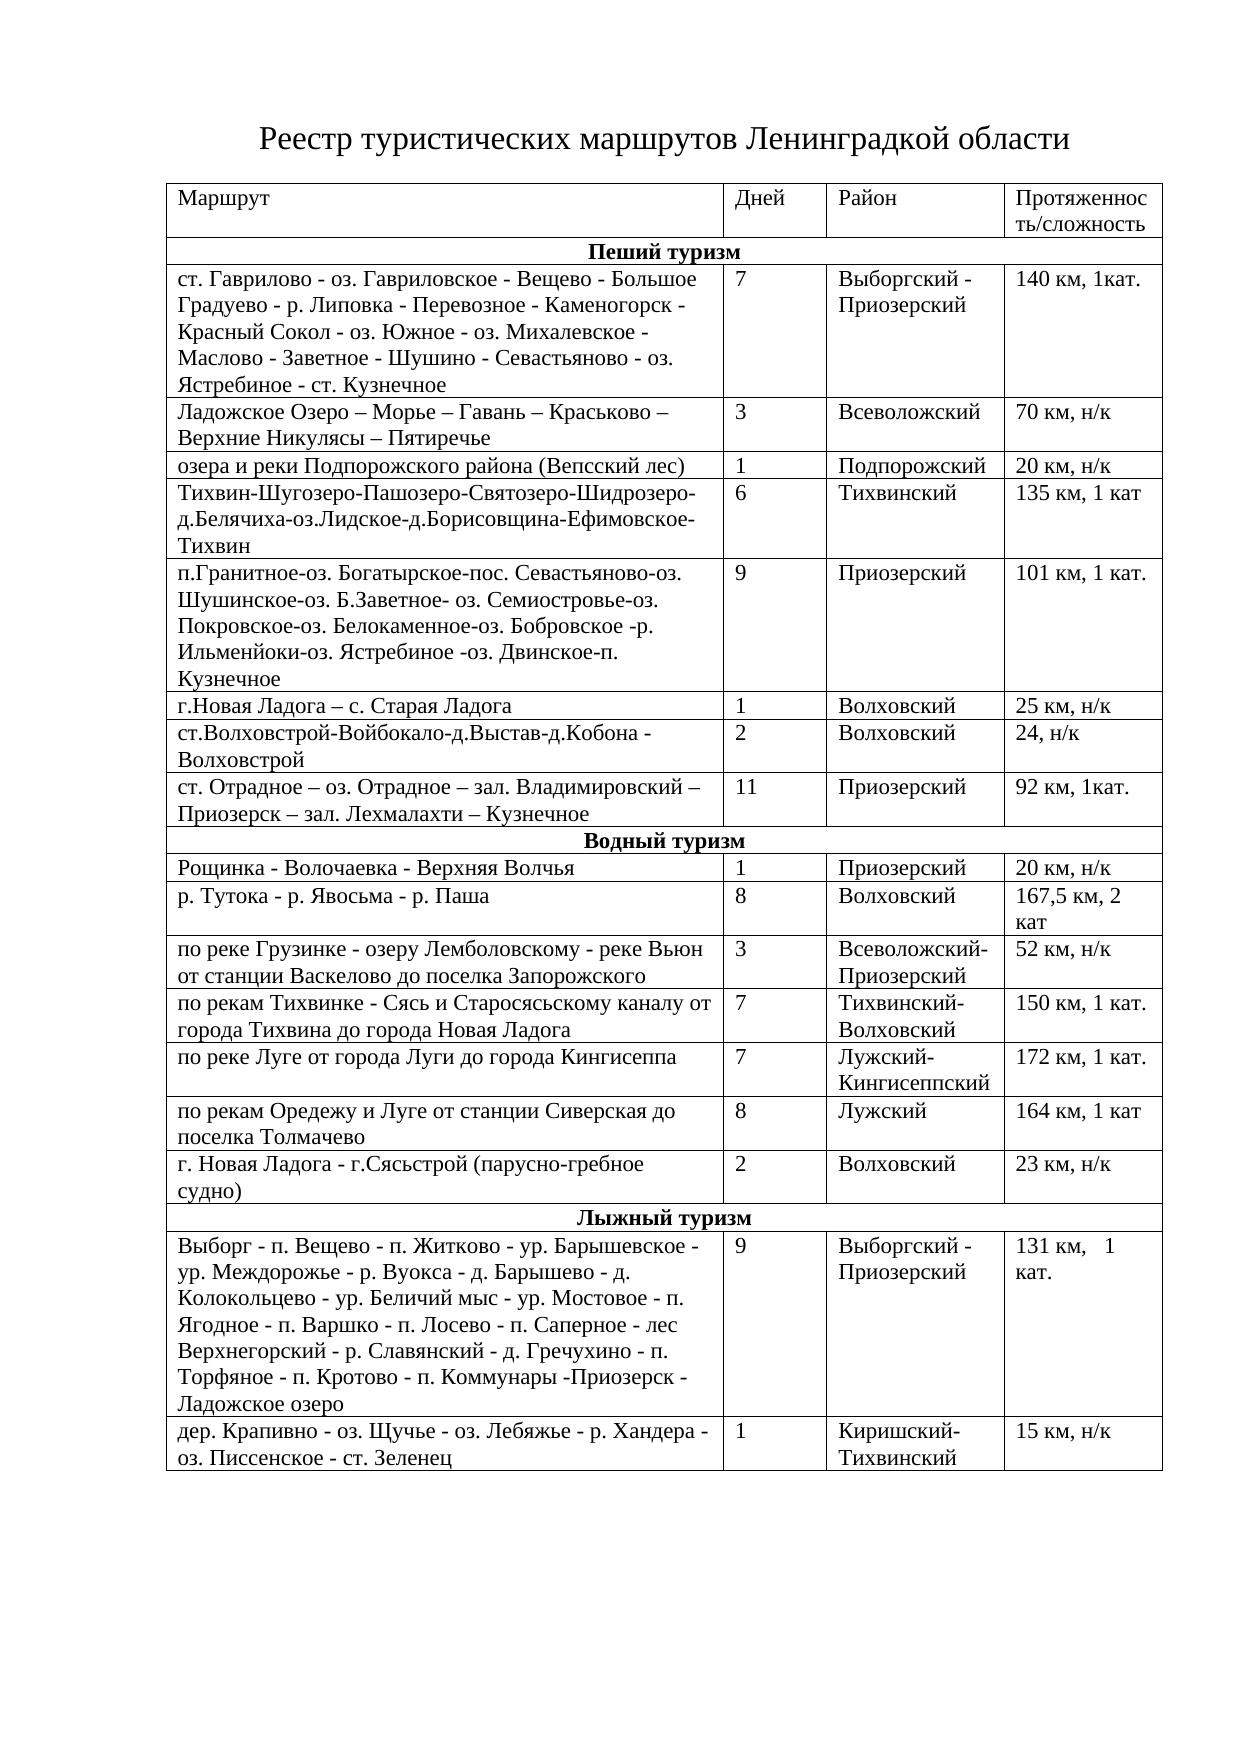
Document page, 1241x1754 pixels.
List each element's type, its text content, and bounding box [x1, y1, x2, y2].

table_cell по рекам Оредежу и Луге от станции Сиверская до поселка Толмачево [167, 1097, 723, 1149]
table_header Дней [724, 184, 826, 237]
table_cell р. Тутока - р. Явосьма - р. Паша [167, 882, 723, 934]
table_cell 7 [724, 265, 826, 397]
table_cell 1 [724, 854, 826, 881]
table_cell г.Новая Ладога – с. Старая Ладога [167, 692, 723, 718]
table_cell 140 км, 1кат. [1005, 265, 1162, 397]
table_cell 1 [724, 1417, 826, 1470]
table_cell Всеволожский [827, 398, 1004, 451]
table_cell ст. Гаврилово - оз. Гавриловское - Вещево - Большое Градуево - р. Липовка - Перевозное - Каменогорск - Красный Сокол - оз. Южное - оз. Михалевское - Маслово - Заветное - Шушино - Севастьяново - оз. Ястребиное - ст. Кузнечное [167, 265, 723, 397]
table_cell Лужский-Кингисеппский [827, 1043, 1004, 1096]
table_cell 15 км, н/к [1005, 1417, 1162, 1470]
table_cell Ладожское Озеро – Морье – Гавань – Краськово – Верхние Никулясы – Пятиречье [167, 398, 723, 451]
table_cell по реке Луге от города Луги до города Кингисеппа [167, 1043, 723, 1096]
table_cell Тихвин-Шугозеро-Пашозеро-Святозеро-Шидрозеро-д.Белячиха-оз.Лидское-д.Борисовщина-Ефимовское-Тихвин [167, 479, 723, 558]
table_cell 2 [724, 720, 826, 772]
table_cell 167,5 км, 2 кат [1005, 882, 1162, 934]
table_cell 8 [724, 1097, 826, 1149]
table_cell 2 [724, 1151, 826, 1203]
table_cell 20 км, н/к [1005, 452, 1162, 478]
table_cell 25 км, н/к [1005, 692, 1162, 718]
table_cell Рощинка - Волочаевка - Верхняя Волчья [167, 854, 723, 881]
table_cell Лужский [827, 1097, 1004, 1149]
table_cell 9 [724, 1232, 826, 1416]
table_cell 11 [724, 773, 826, 826]
table_cell 7 [724, 1043, 826, 1096]
table_cell Приозерский [827, 854, 1004, 881]
table_header Район [827, 184, 1004, 237]
table_cell Тихвинский-Волховский [827, 989, 1004, 1042]
table_cell 3 [724, 398, 826, 451]
table_cell п.Гранитное-оз. Богатырское-пос. Севастьяново-оз. Шушинское-оз. Б.Заветное- оз. Семиостровье-оз. Покровское-оз. Белокаменное-оз. Бобровское -р. Ильменйоки-оз. Ястребиное -оз. Двинское-п. Кузнечное [167, 559, 723, 691]
table_cell 92 км, 1кат. [1005, 773, 1162, 826]
table_cell 1 [724, 692, 826, 718]
table_cell 101 км, 1 кат. [1005, 559, 1162, 691]
table_header Протяженность/сложность [1005, 184, 1162, 237]
table_cell Водный туризм [167, 827, 1162, 853]
table_cell 164 км, 1 кат [1005, 1097, 1162, 1149]
table_cell 7 [724, 989, 826, 1042]
table_cell Волховский [827, 692, 1004, 718]
table_cell 6 [724, 479, 826, 558]
table_cell Подпорожский [827, 452, 1004, 478]
table_cell 172 км, 1 кат. [1005, 1043, 1162, 1096]
table_cell дер. Крапивно - оз. Щучье - оз. Лебяжье - р. Хандера - оз. Писсенское - ст. Зеленец [167, 1417, 723, 1470]
table_cell Пеший туризм [167, 238, 1162, 264]
table_cell 135 км, 1 кат [1005, 479, 1162, 558]
table_cell Выборг - п. Вещево - п. Житково - ур. Барышевское - ур. Междорожье - р. Вуокса - д. Барышево - д. Колокольцево - ур. Беличий мыс - ур. Мостовое - п. Ягодное - п. Варшко - п. Лосево - п. Саперное - лес Верхнегорский - р. Славянский - д. Гречухино - п. Торфяное - п. Кротово - п. Коммунары -Приозерск - Ладожское озеро [167, 1232, 723, 1416]
table_cell озера и реки Подпорожского района (Вепсский лес) [167, 452, 723, 478]
table_cell 3 [724, 936, 826, 988]
table_cell 8 [724, 882, 826, 934]
table_cell 52 км, н/к [1005, 936, 1162, 988]
table_cell Волховский [827, 1151, 1004, 1203]
table_cell Выборгский -Приозерский [827, 265, 1004, 397]
table_cell Волховский [827, 720, 1004, 772]
table_cell Волховский [827, 882, 1004, 934]
table_cell 24, н/к [1005, 720, 1162, 772]
table_cell г. Новая Ладога - г.Сясьстрой (парусно-гребное судно) [167, 1151, 723, 1203]
table_cell 23 км, н/к [1005, 1151, 1162, 1203]
table_cell Киришский-Тихвинский [827, 1417, 1004, 1470]
table_cell Приозерский [827, 559, 1004, 691]
table_cell Всеволожский- Приозерский [827, 936, 1004, 988]
text Реестр туристических маршрутов Ленинградкой области [177, 118, 1152, 156]
table_cell Лыжный туризм [167, 1204, 1162, 1231]
table_cell 131 км, 1 кат. [1005, 1232, 1162, 1416]
table_cell Выборгский -Приозерский [827, 1232, 1004, 1416]
table_cell по реке Грузинке - озеру Лемболовскому - реке Вьюн от станции Васкелово до поселка Запорожского [167, 936, 723, 988]
table_cell 70 км, н/к [1005, 398, 1162, 451]
table_header Маршрут [167, 184, 723, 237]
table_cell по рекам Тихвинке - Сясь и Старосясьскому каналу от города Тихвина до города Новая Ладога [167, 989, 723, 1042]
table_cell 150 км, 1 кат. [1005, 989, 1162, 1042]
table_cell 9 [724, 559, 826, 691]
table_cell 20 км, н/к [1005, 854, 1162, 881]
table_cell Приозерский [827, 773, 1004, 826]
table_cell ст. Отрадное – оз. Отрадное – зал. Владимировский – Приозерск – зал. Лехмалахти – Кузнечное [167, 773, 723, 826]
table_cell Тихвинский [827, 479, 1004, 558]
table_cell 1 [724, 452, 826, 478]
table_cell ст.Волховстрой-Войбокало-д.Выстав-д.Кобона - Волховстрой [167, 720, 723, 772]
